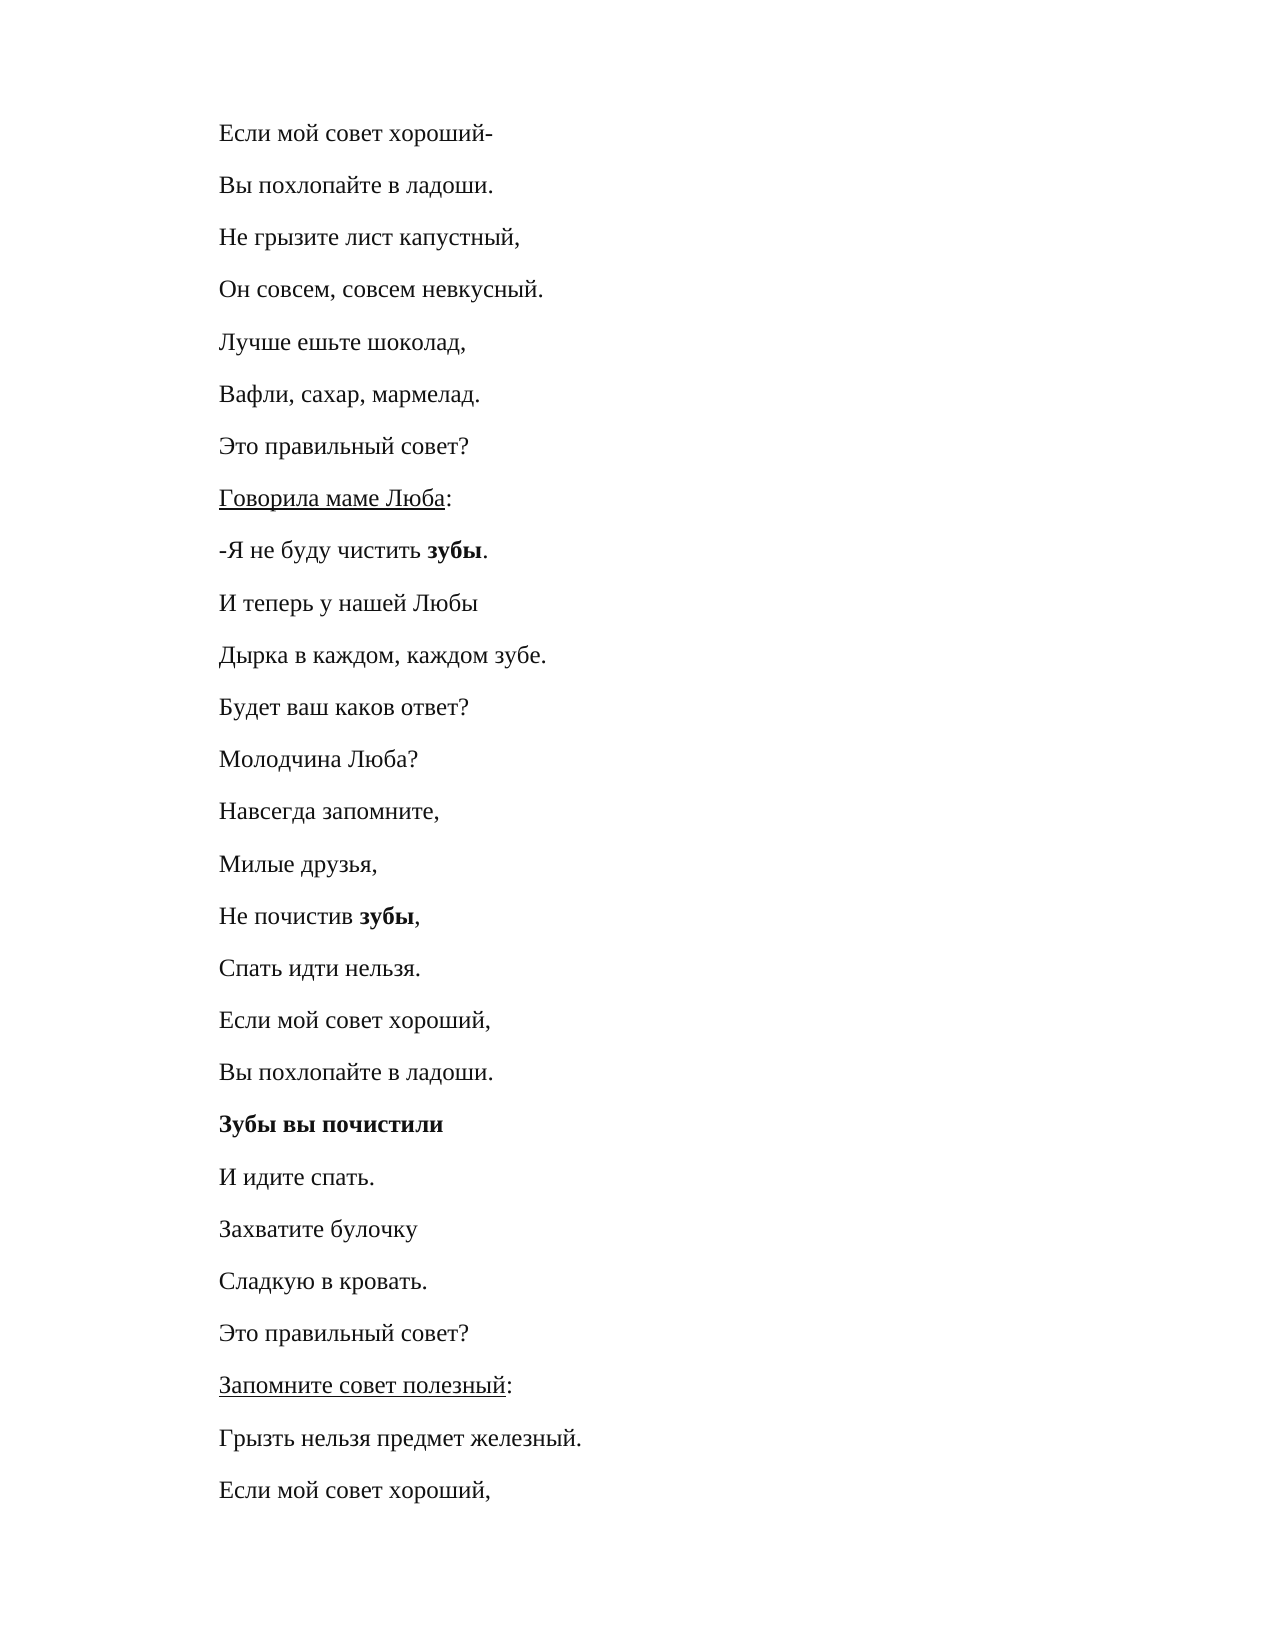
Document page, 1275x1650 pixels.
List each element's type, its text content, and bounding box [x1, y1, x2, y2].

text Будет ваш каков ответ? [177, 692, 1186, 721]
text Грызть нельзя предмет железный. [177, 1423, 1186, 1451]
text Если мой совет хороший, [177, 1005, 1186, 1034]
text Навсегда запомните, [177, 796, 1186, 825]
text Вафли, сахар, мармелад. [177, 379, 1186, 408]
text Дырка в каждом, каждом зубе. [177, 640, 1186, 669]
text Зубы вы почистили [177, 1109, 1186, 1138]
text Сладкую в кровать. [177, 1266, 1186, 1295]
text Спать идти нельзя. [177, 953, 1186, 982]
text Он совсем, совсем невкусный. [177, 274, 1186, 303]
text Не почистив зубы, [177, 901, 1186, 929]
text Если мой совет хороший- [177, 118, 1186, 147]
text Если мой совет хороший, [177, 1475, 1186, 1504]
text И идите спать. [177, 1162, 1186, 1191]
text Милые друзья, [177, 849, 1186, 877]
text Говорила маме Люба: [177, 483, 1186, 512]
text Вы похлопайте в ладоши. [177, 1057, 1186, 1086]
text Запомните совет полезный: [177, 1371, 1186, 1399]
text -Я не буду чистить зубы. [177, 536, 1186, 564]
text Это правильный совет? [177, 431, 1186, 460]
text Лучше ешьте шоколад, [177, 327, 1186, 356]
text И теперь у нашей Любы [177, 588, 1186, 616]
text Вы похлопайте в ладоши. [177, 170, 1186, 199]
text Это правильный совет? [177, 1318, 1186, 1347]
text Молодчина Люба? [177, 744, 1186, 773]
text Захватите булочку [177, 1214, 1186, 1243]
text Не грызите лист капустный, [177, 222, 1186, 251]
